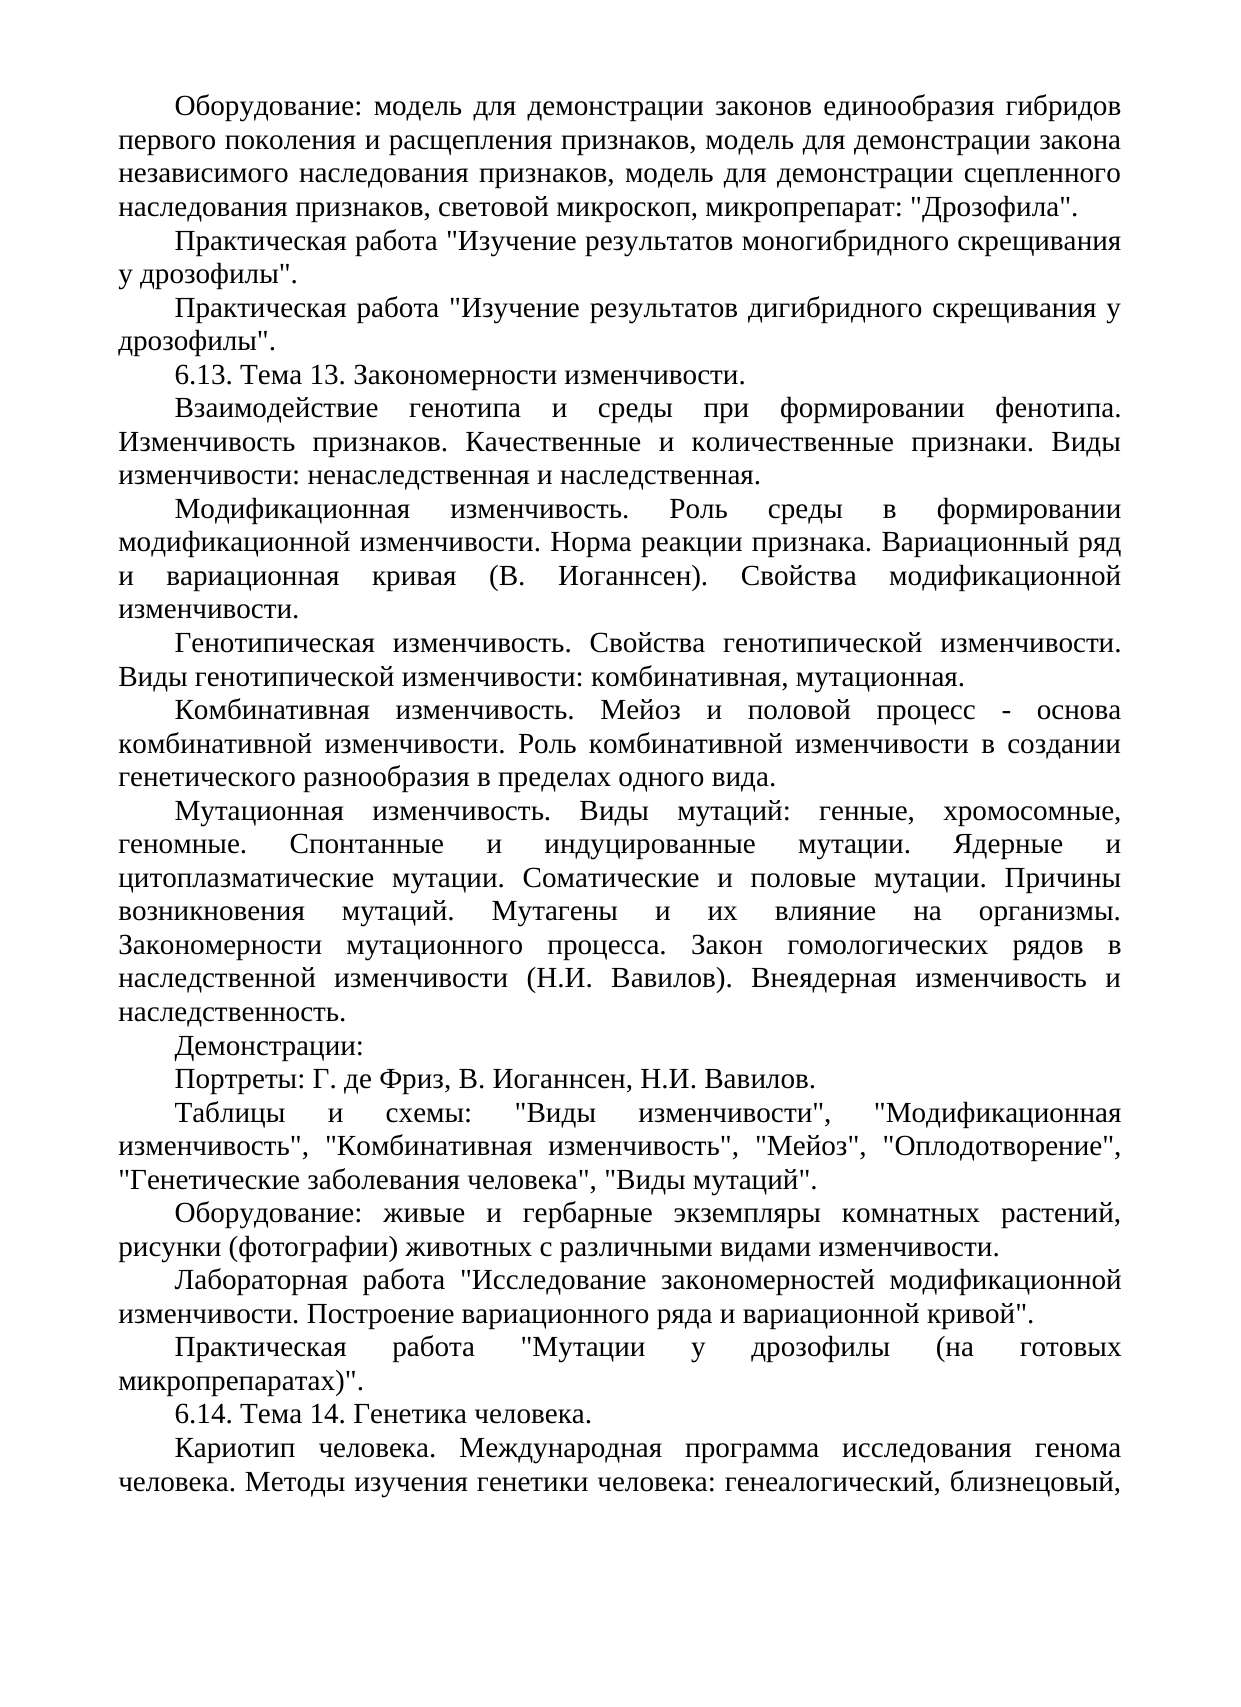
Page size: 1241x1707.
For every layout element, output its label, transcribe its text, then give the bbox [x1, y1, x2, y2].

text Таблицы и схемы: "Виды изменчивости", "Модификационная изменчивость", "Комбинативная изменчивость", "Мейоз", "Оплодотворение", "Генетические заболевания человека", "Виды мутаций". [118, 1095, 1122, 1195]
text 6.13. Тема 13. Закономерности изменчивости. [118, 357, 1122, 390]
text Оборудование: модель для демонстрации законов единообразия гибридов первого поколения и расщепления признаков, модель для демонстрации закона независимого наследования признаков, модель для демонстрации сцепленного наследования признаков, световой микроскоп, микропрепарат: "Дрозофила". [118, 88, 1122, 223]
text Генотипическая изменчивость. Свойства генотипической изменчивости. Виды генотипической изменчивости: комбинативная, мутационная. [118, 625, 1122, 692]
text Модификационная изменчивость. Роль среды в формировании модификационной изменчивости. Норма реакции признака. Вариационный ряд и вариационная кривая (В. Иоганнсен). Свойства модификационной изменчивости. [118, 491, 1122, 625]
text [118, 1430, 1122, 1497]
text Демонстрации: [118, 1028, 1122, 1061]
text 6.14. Тема 14. Генетика человека. [118, 1397, 1122, 1430]
text Практическая работа "Изучение результатов дигибридного скрещивания у дрозофилы". [118, 290, 1122, 357]
text Взаимодействие генотипа и среды при формировании фенотипа. Изменчивость признаков. Качественные и количественные признаки. Виды изменчивости: ненаследственная и наследственная. [118, 390, 1122, 491]
text Оборудование: живые и гербарные экземпляры комнатных растений, рисунки (фотографии) животных с различными видами изменчивости. [118, 1195, 1122, 1262]
text Комбинативная изменчивость. Мейоз и половой процесс - основа комбинативной изменчивости. Роль комбинативной изменчивости в создании генетического разнообразия в пределах одного вида. [118, 692, 1122, 793]
text Мутационная изменчивость. Виды мутаций: генные, хромосомные, геномные. Спонтанные и индуцированные мутации. Ядерные и цитоплазматические мутации. Соматические и половые мутации. Причины возникновения мутаций. Мутагены и их влияние на организмы. Закономерности мутационного процесса. Закон гомологических рядов в наследственной изменчивости (Н.И. Вавилов). Внеядерная изменчивость и наследственность. [118, 793, 1122, 1028]
text Практическая работа "Мутации у дрозофилы (на готовых микропрепаратах)". [118, 1329, 1122, 1397]
text Лабораторная работа "Исследование закономерностей модификационной изменчивости. Построение вариационного ряда и вариационной кривой". [118, 1262, 1122, 1329]
text Практическая работа "Изучение результатов моногибридного скрещивания у дрозофилы". [118, 223, 1122, 290]
text Портреты: Г. де Фриз, В. Иоганнсен, Н.И. Вавилов. [118, 1061, 1122, 1095]
